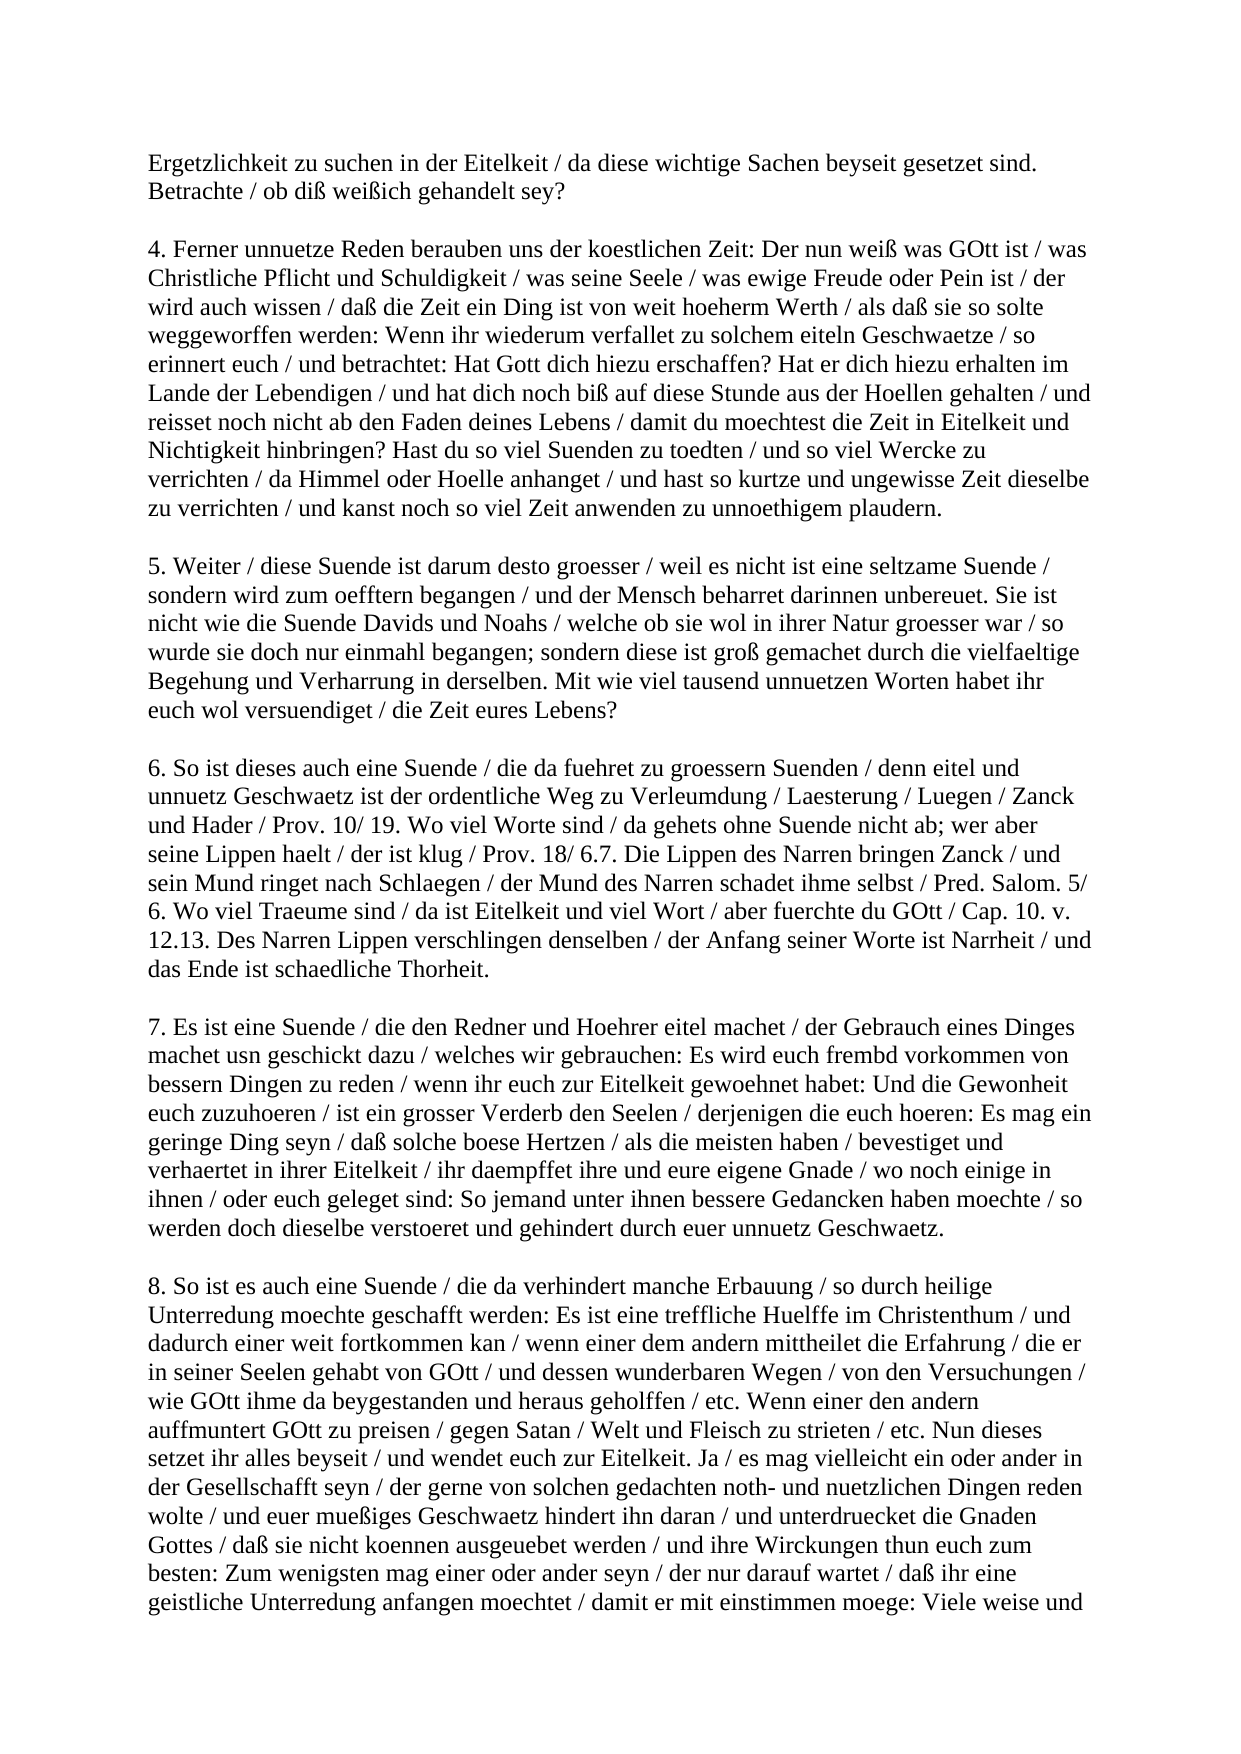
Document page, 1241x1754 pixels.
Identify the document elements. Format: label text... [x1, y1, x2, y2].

text 6. So ist dieses auch eine Suende / die da fuehret zu groessern Suenden / denn eitel und unnuetz Geschwaetz ist der ordentliche Weg zu Verleumdung / Laesterung / Luegen / Zanck und Hader / Prov. 10/ 19. Wo viel Worte sind / da gehets ohne Suende nicht ab; wer aber seine Lippen haelt / der ist klug / Prov. 18/ 6.7. Die Lippen des Narren bringen Zanck / und sein Mund ringet nach Schlaegen / der Mund des Narren schadet ihme selbst / Pred. Salom. 5/ 6. Wo viel Traeume sind / da ist Eitelkeit und viel Wort / aber fuerchte du GOtt / Cap. 10. v. 12.13. Des Narren Lippen verschlingen denselben / der Anfang seiner Worte ist Narrheit / und das Ende ist schaedliche Thorheit. [148, 753, 1093, 983]
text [148, 1271, 1093, 1616]
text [148, 148, 1093, 205]
text 5. Weiter / diese Suende ist darum desto groesser / weil es nicht ist eine seltzame Suende / sondern wird zum oefftern begangen / und der Mensch beharret darinnen unbereuet. Sie ist nicht wie die Suende Davids und Noahs / welche ob sie wol in ihrer Natur groesser war / so wurde sie doch nur einmahl begangen; sondern diese ist groß gemachet durch die vielfaeltige Begehung und Verharrung in derselben. Mit wie viel tausend unnuetzen Worten habet ihr euch wol versuendiget / die Zeit eures Lebens? [148, 551, 1093, 723]
text 4. Ferner unnuetze Reden berauben uns der koestlichen Zeit: Der nun weiß was GOtt ist / was Christliche Pflicht und Schuldigkeit / was seine Seele / was ewige Freude oder Pein ist / der wird auch wissen / daß die Zeit ein Ding ist von weit hoeherm Werth / als daß sie so solte weggeworffen werden: Wenn ihr wiederum verfallet zu solchem eiteln Geschwaetze / so erinnert euch / und betrachtet: Hat Gott dich hiezu erschaffen? Hat er dich hiezu erhalten im Lande der Lebendigen / und hat dich noch biß auf diese Stunde aus der Hoellen gehalten / und reisset noch nicht ab den Faden deines Lebens / damit du moechtest die Zeit in Eitelkeit und Nichtigkeit hinbringen? Hast du so viel Suenden zu toedten / und so viel Wercke zu verrichten / da Himmel oder Hoelle anhanget / und hast so kurtze und ungewisse Zeit dieselbe zu verrichten / und kanst noch so viel Zeit anwenden zu unnoethigem plaudern. [148, 234, 1093, 522]
text 7. Es ist eine Suende / die den Redner und Hoehrer eitel machet / der Gebrauch eines Dinges machet usn geschickt dazu / welches wir gebrauchen: Es wird euch frembd vorkommen von bessern Dingen zu reden / wenn ihr euch zur Eitelkeit gewoehnet habet: Und die Gewonheit euch zuzuhoeren / ist ein grosser Verderb den Seelen / derjenigen die euch hoeren: Es mag ein geringe Ding seyn / daß solche boese Hertzen / als die meisten haben / bevestiget und verhaertet in ihrer Eitelkeit / ihr daempffet ihre und eure eigene Gnade / wo noch einige in ihnen / oder euch geleget sind: So jemand unter ihnen bessere Gedancken haben moechte / so werden doch dieselbe verstoeret und gehindert durch euer unnuetz Geschwaetz. [148, 1012, 1093, 1242]
